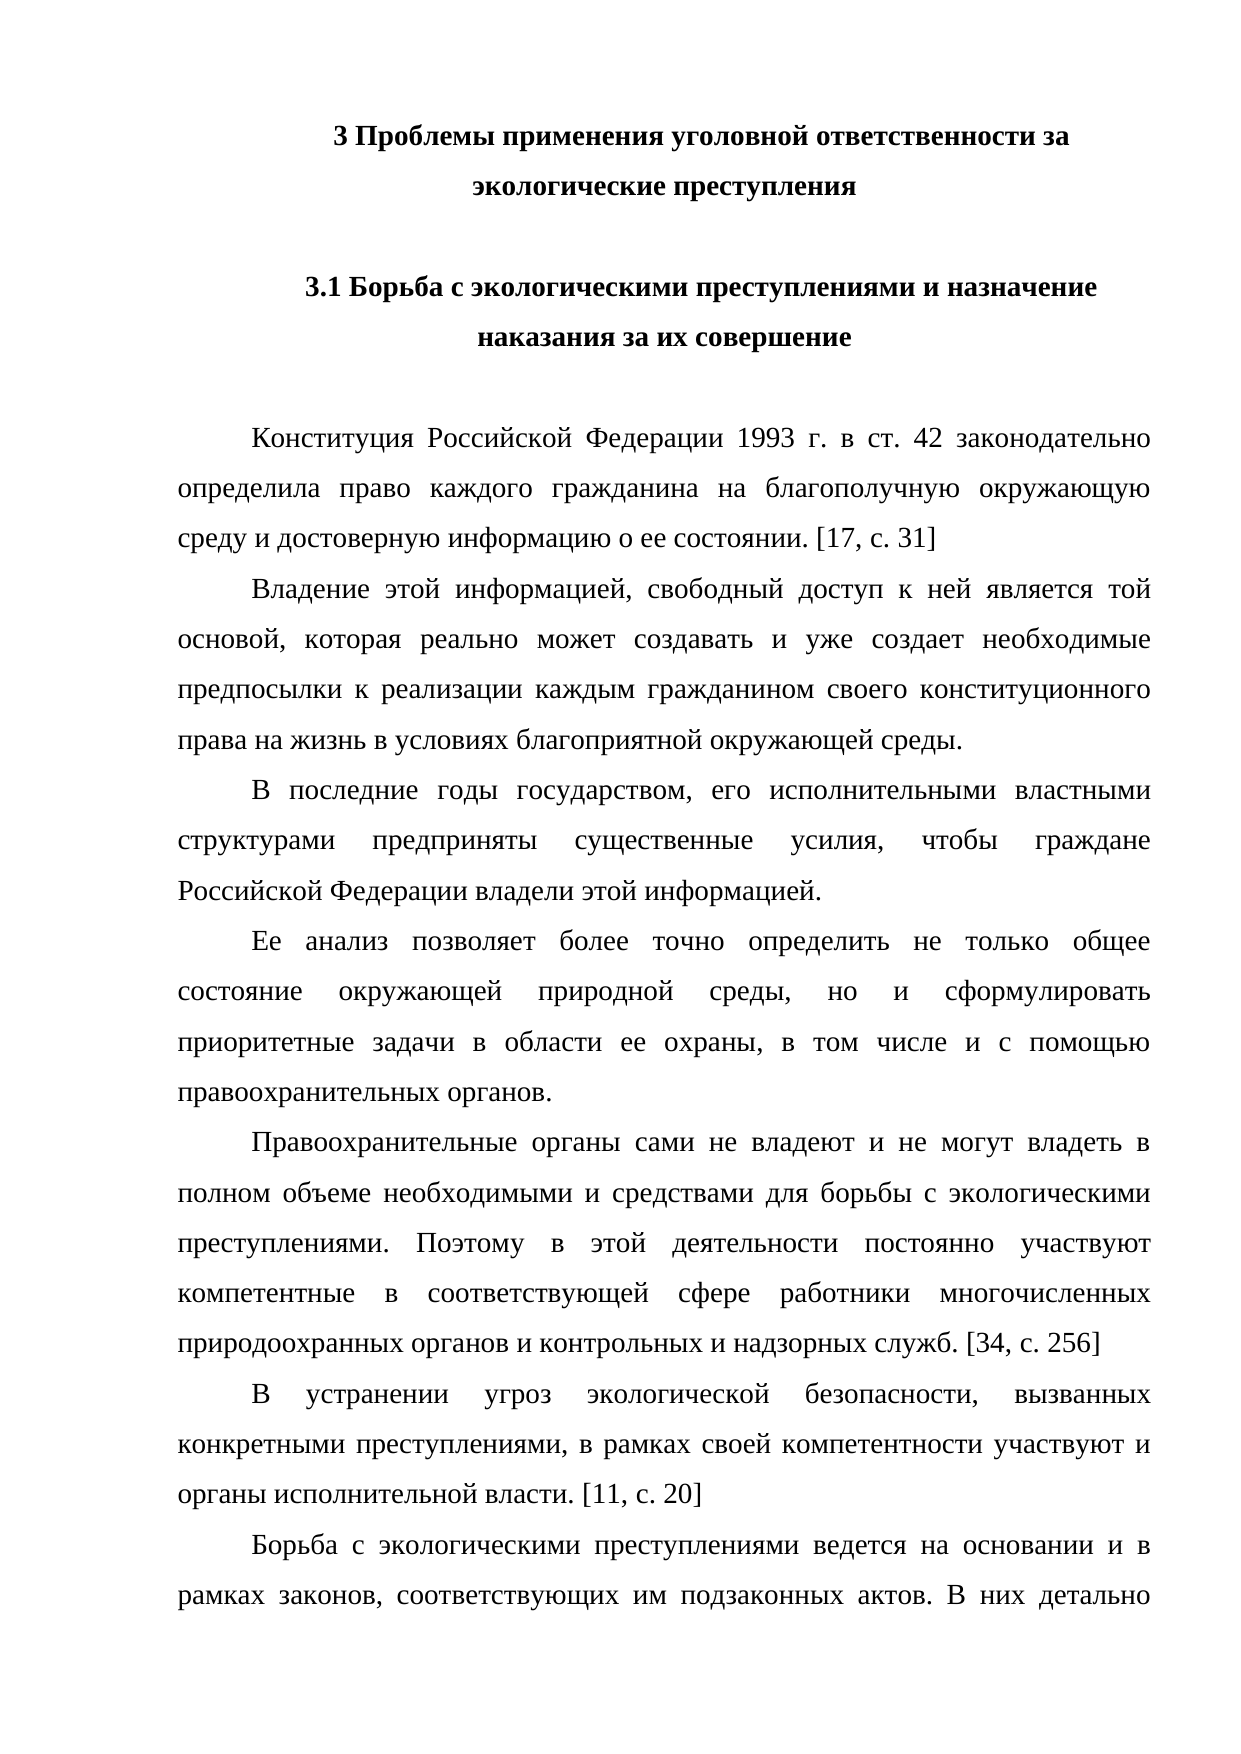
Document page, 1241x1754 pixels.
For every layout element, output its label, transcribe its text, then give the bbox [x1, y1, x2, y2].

text Владение этой информацией, свободный доступ к ней является той основой, которая реально может создавать и уже создает необходимые предпосылки к реализации каждым гражданином своего конституционного права на жизнь в условиях благоприятной окружающей среды. [177, 571, 1152, 755]
text Конституция Российской Федерации . в ст. 42 законодательно определила право каждого гражданина на благополучную окружающую среду и достоверную информацию о ее состоянии. [17, c. 31] [177, 420, 1152, 554]
text Ее анализ позволяет более точно определить не только общее состояние окружающей природной среды, но и сформулировать приоритетные задачи в области ее охраны, в том числе и с помощью правоохранительных органов. [177, 923, 1152, 1108]
text Правоохранительные органы сами не владеют и не могут владеть в полном объеме необходимыми и средствами для борьбы с экологическими преступлениями. Поэтому в этой деятельности постоянно участвуют компетентные в соответствующей сфере работники многочисленных природоохранных органов и контрольных и надзорных служб. [34, c. 256] [177, 1124, 1152, 1359]
text 3.1 Борьба с экологическими преступлениями и назначение наказания за их совершение [177, 269, 1152, 353]
text В устранении угроз экологической безопасности, вызванных конкретными преступлениями, в рамках своей компетентности участвуют и органы исполнительной власти. [11, c. 20] [177, 1376, 1152, 1510]
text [177, 1527, 1152, 1611]
text 3 Проблемы применения уголовной ответственности за экологические преступления [177, 118, 1152, 202]
text В последние годы государством, его исполнительными властными структурами предприняты существенные усилия, чтобы граждане Российской Федерации владели этой информацией. [177, 772, 1152, 906]
